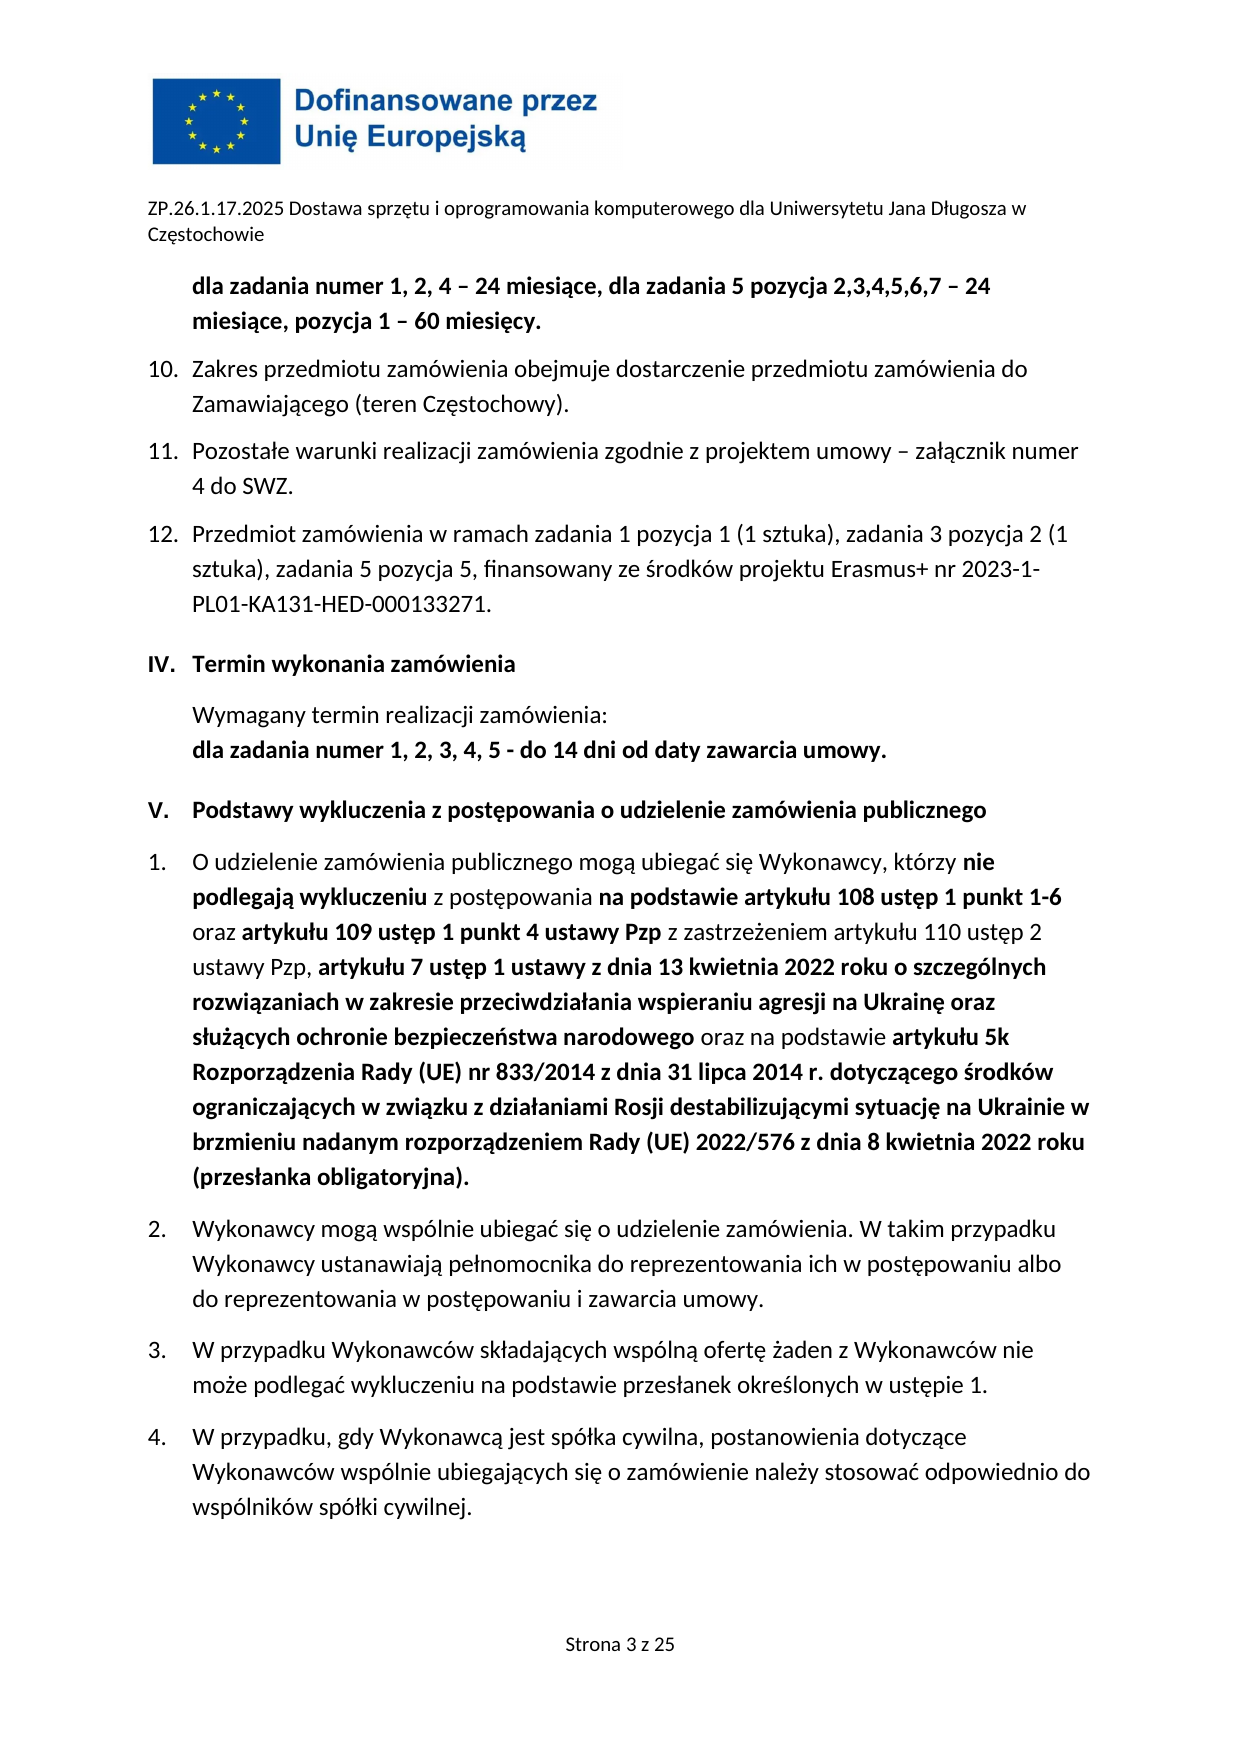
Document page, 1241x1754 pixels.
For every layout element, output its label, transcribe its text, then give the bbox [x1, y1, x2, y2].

list Pozostałe warunki realizacji zamówienia zgodnie z projektem umowy – załącznik numer 4 do SWZ. [147, 435, 1093, 501]
list W przypadku Wykonawców składających wspólną ofertę żaden z Wykonawców nie może podlegać wykluczeniu na podstawie przesłanek określonych w ustępie 1. [148, 1334, 1093, 1400]
list Wykonawcy mogą wspólnie ubiegać się o udzielenie zamówienia. W takim przypadku Wykonawcy ustanawiają pełnomocnika do reprezentowania ich w postępowaniu albo do reprezentowania w postępowaniu i zawarcia umowy. [148, 1213, 1093, 1313]
text dla zadania numer 1, 2, 4 – 24 miesiące, dla zadania 5 pozycja 2,3,4,5,6,7 – 24 miesiące, pozycja 1 – 60 miesięcy. [192, 270, 1093, 336]
text dla zadania numer 1, 2, 3, 4, 5 - do 14 dni od daty zawarcia umowy. [192, 734, 1093, 765]
list W przypadku, gdy Wykonawcą jest spółka cywilna, postanowienia dotyczące Wykonawców wspólnie ubiegających się o zamówienie należy stosować odpowiednio do wspólników spółki cywilnej. [148, 1421, 1093, 1522]
list Zakres przedmiotu zamówienia obejmuje dostarczenie przedmiotu zamówienia do Zamawiającego (teren Częstochowy). [147, 353, 1093, 418]
list Przedmiot zamówienia w ramach zadania 1 pozycja 1 (1 sztuka), zadania 3 pozycja 2 (1 sztuka), zadania 5 pozycja 5, finansowany ze środków projektu Erasmus+ nr 2023-1-PL01-KA131-HED-000133271. [147, 518, 1093, 618]
picture [147, 73, 623, 170]
subtitle Podstawy wykluczenia z postępowania o udzielenie zamówienia publicznego [148, 794, 1093, 825]
text Wymagany termin realizacji zamówienia: [192, 699, 1093, 730]
list O udzielenie zamówienia publicznego mogą ubiegać się Wykonawcy, którzy nie podlegają wykluczeniu z postępowania na podstawie artykułu 108 ustęp 1 punkt 1-6 oraz artykułu 109 ustęp 1 punkt 4 ustawy Pzp z zastrzeżeniem artykułu 110 ustęp 2 ustawy Pzp, artykułu 7 ustęp 1 ustawy z dnia 13 kwietnia 2022 roku o szczególnych rozwiązaniach w zakresie przeciwdziałania wspieraniu agresji na Ukrainę oraz służących ochronie bezpieczeństwa narodowego oraz na podstawie artykułu 5k Rozporządzenia Rady (UE) nr 833/2014 z dnia 31 lipca 2014 r. dotyczącego środków ograniczających w związku z działaniami Rosji destabilizującymi sytuację na Ukrainie w brzmieniu nadanym rozporządzeniem Rady (UE) 2022/576 z dnia 8 kwietnia 2022 roku (przesłanka obligatoryjna). [148, 846, 1093, 1192]
subtitle Termin wykonania zamówienia [148, 648, 1093, 678]
